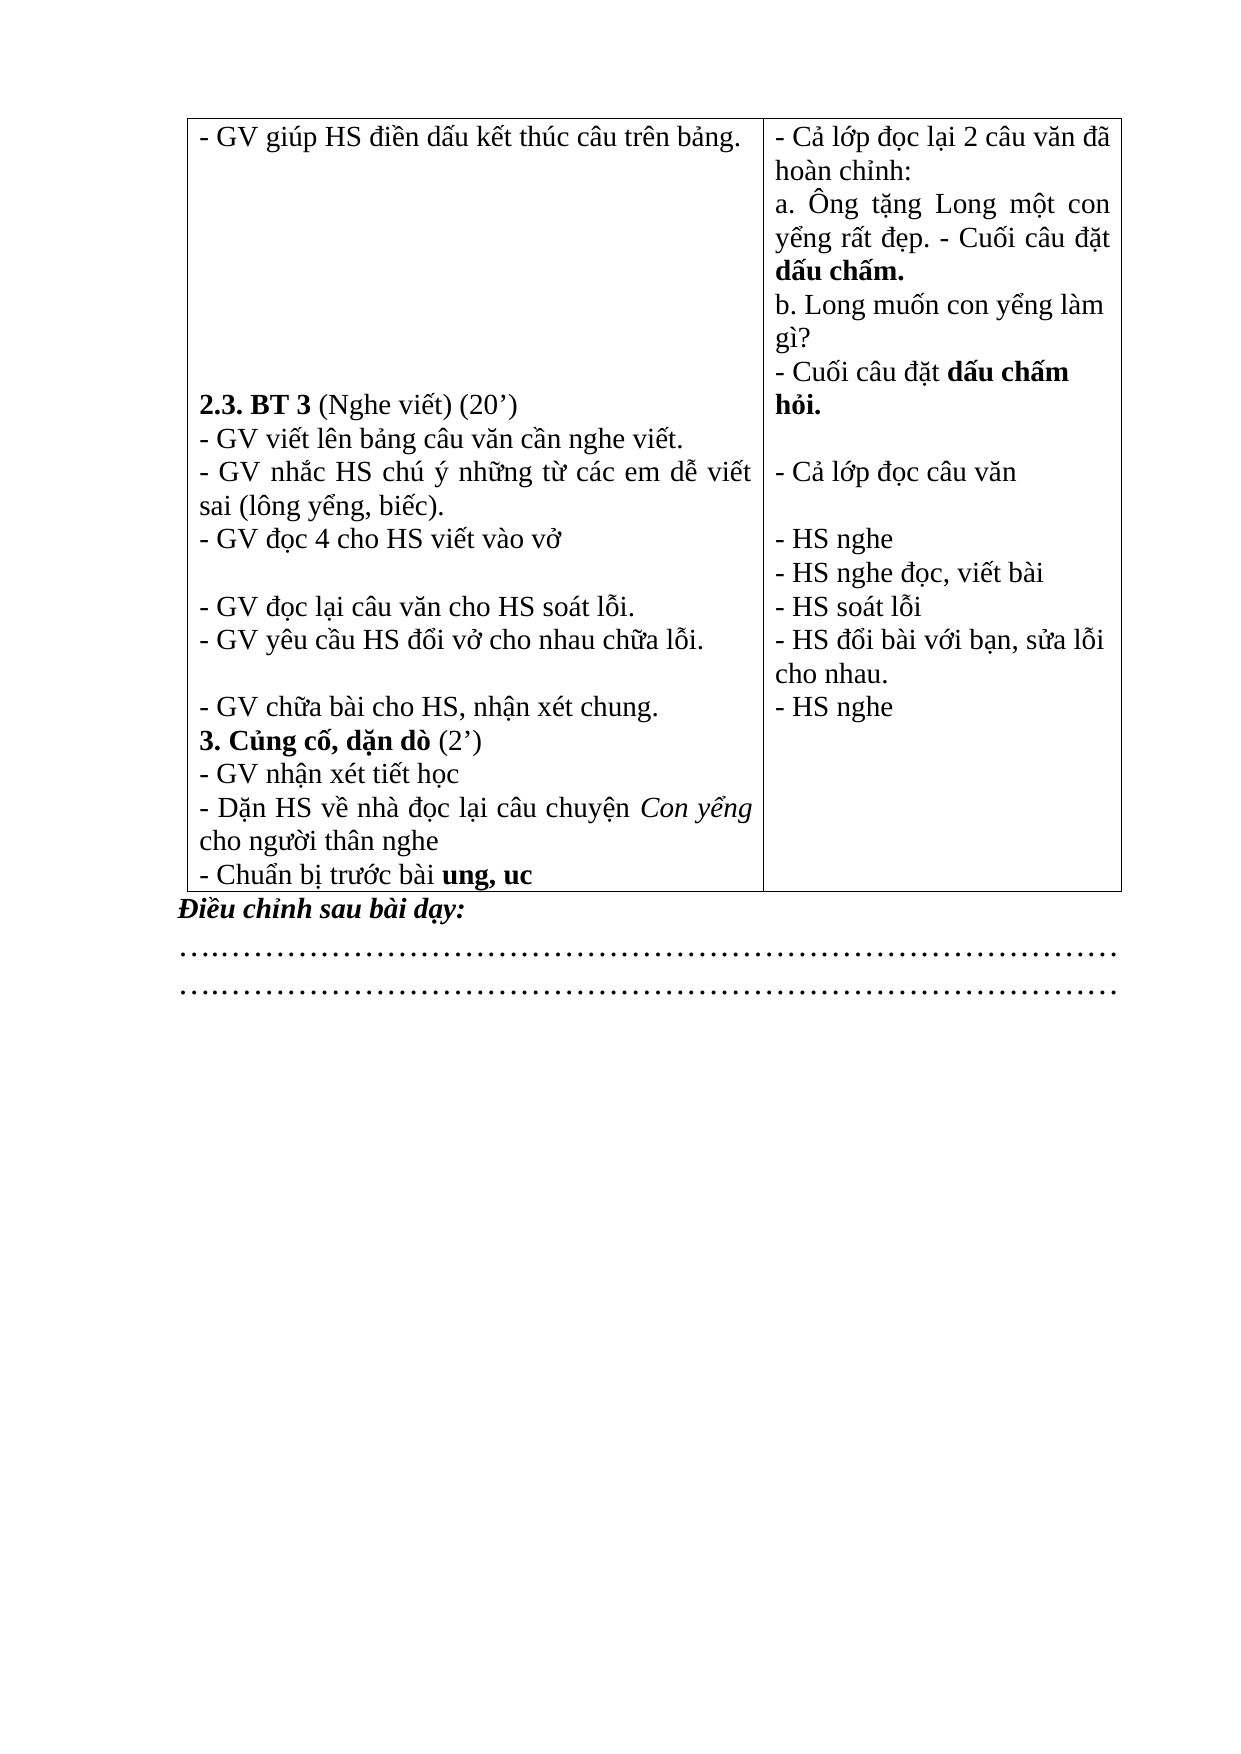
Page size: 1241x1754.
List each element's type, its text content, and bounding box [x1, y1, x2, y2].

text ….……………………………………………………………………… [177, 963, 1122, 1002]
text Điều chỉnh sau bài dạy: [177, 892, 1122, 925]
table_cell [764, 119, 1121, 891]
text ….……………………………………………………………………… [177, 925, 1122, 963]
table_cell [188, 119, 763, 891]
